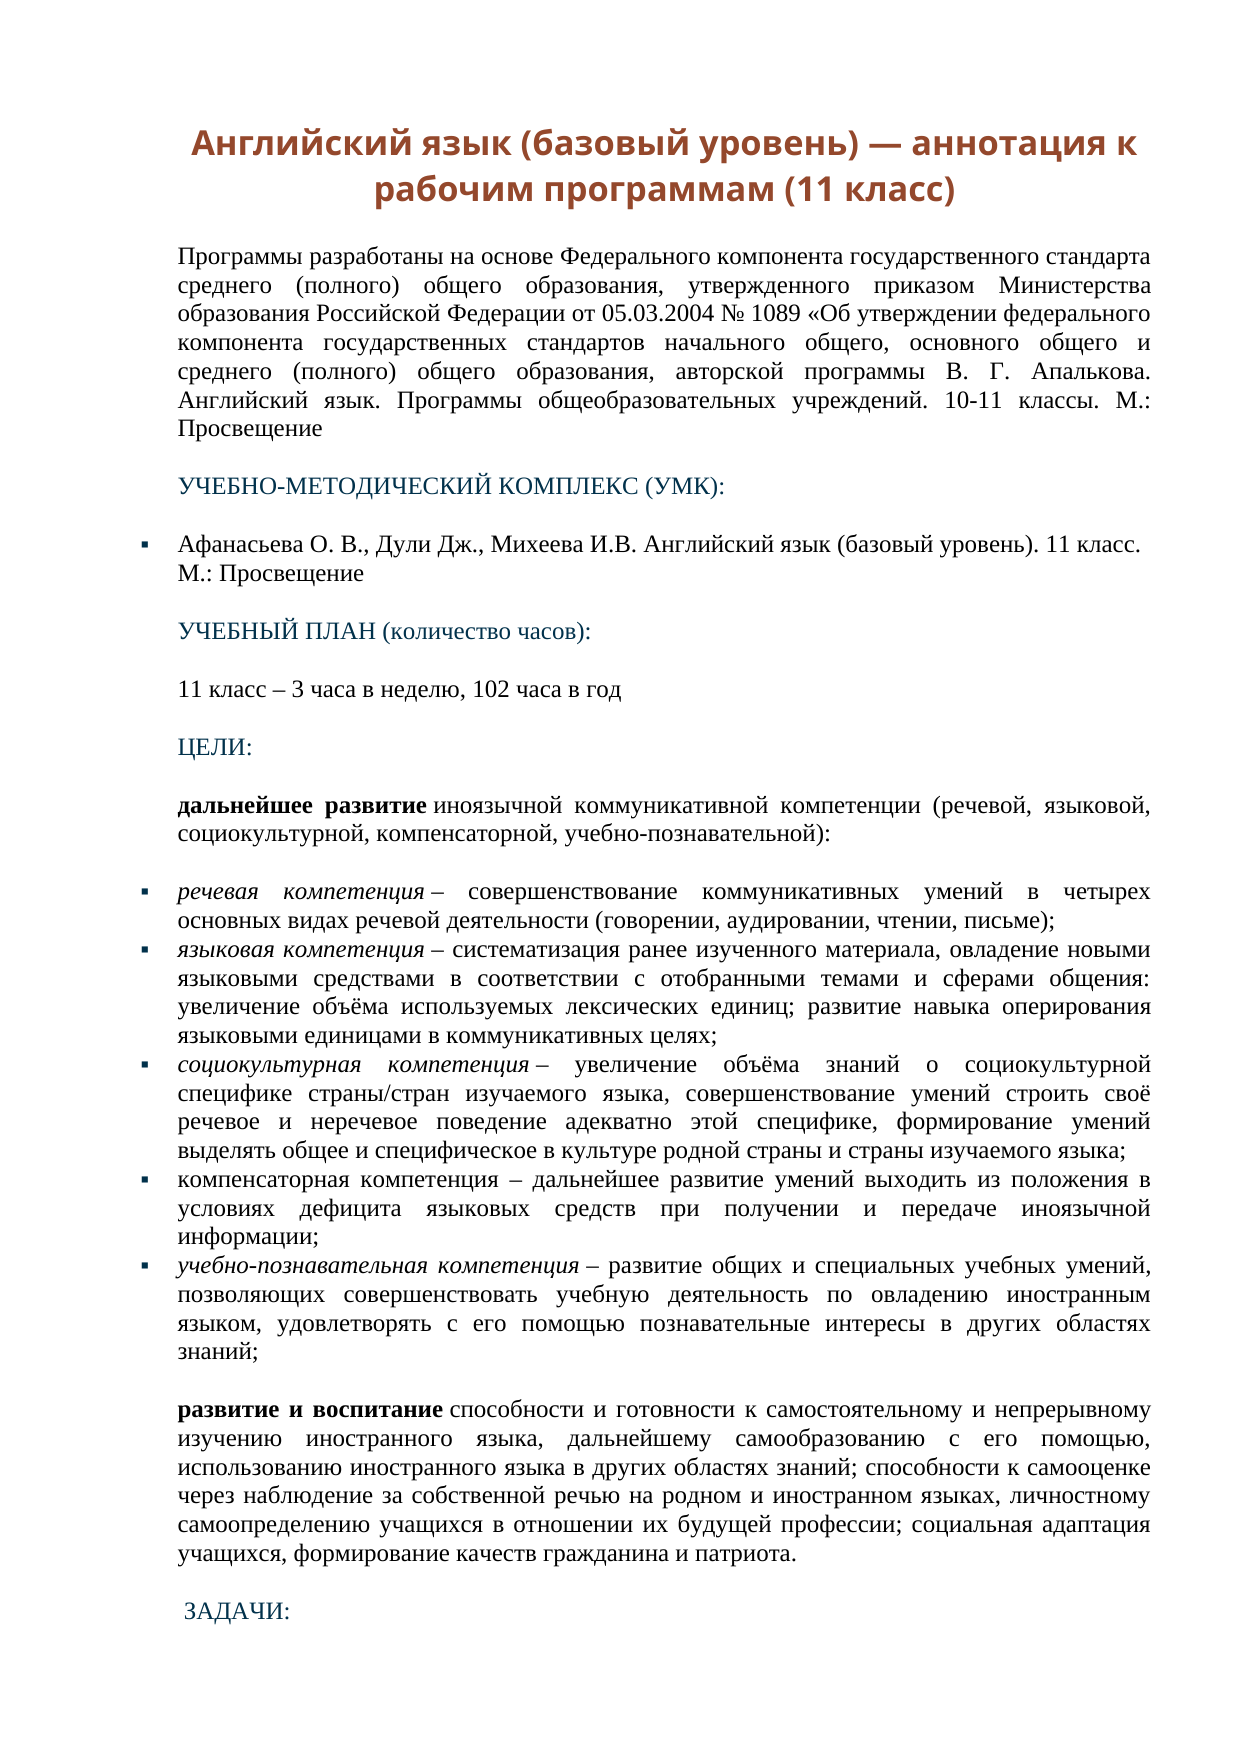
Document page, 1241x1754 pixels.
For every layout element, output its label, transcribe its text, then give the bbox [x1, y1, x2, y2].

text ЗАДАЧИ: [177, 1596, 1152, 1625]
list Афанасьева О. В., Дули Дж., Михеева И.В. Английский язык (базовый уровень). 11 класс. М.: Просвещение [140, 529, 1152, 587]
list языковая компетенция – систематизация ранее изученного материала, овладение новыми языковыми средствами в соответствии с отобранными темами и сферами общения: увеличение объёма используемых лексических единиц; развитие навыка оперирования языковыми единицами в коммуникативных целях; [140, 934, 1152, 1049]
text 11 класс – 3 часа в неделю, 102 часа в год [177, 674, 1152, 703]
text УЧЕБНЫЙ ПЛАН (количество часов): [177, 616, 1152, 645]
text дальнейшее развитие иноязычной коммуникативной компетенции (речевой, языковой, социокультурной, компенсаторной, учебно-познавательной): [177, 790, 1152, 847]
text Программы разработаны на основе Федерального компонента государственного стандарта среднего (полного) общего образования, утвержденного приказом Министерства образования Российской Федерации от 05.03.2004 № 1089 «Об утверждении федерального компонента государственных стандартов начального общего, основного общего и среднего (полного) общего образования, авторской программы В. Г. Апалькова. Английский язык. Программы общеобразовательных учреждений. 10-11 классы. М.: Просвещение [177, 241, 1152, 442]
list речевая компетенция – совершенствование коммуникативных умений в четырех основных видах речевой деятельности (говорении, аудировании, чтении, письме); [140, 876, 1152, 934]
text УЧЕБНО-МЕТОДИЧЕСКИЙ КОМПЛЕКС (УМК): [177, 471, 1152, 500]
text ЦЕЛИ: [177, 732, 1152, 761]
list компенсаторная компетенция – дальнейшее развитие умений выходить из положения в условиях дефицита языковых средств при получении и передаче иноязычной информации; [140, 1164, 1152, 1250]
text развитие и воспитание способности и готовности к самостоятельному и непрерывному изучению иностранного языка, дальнейшему самообразованию с его помощью, использованию иностранного языка в других областях знаний; способности к самооценке через наблюдение за собственной речью на родном и иностранном языках, личностному самоопределению учащихся в отношении их будущей профессии; социальная адаптация учащихся, формирование качеств гражданина и патриота. [177, 1394, 1152, 1567]
list социокультурная компетенция – увеличение объёма знаний о социокультурной специфике страны/стран изучаемого языка, совершенствование умений строить своё речевое и неречевое поведение адекватно этой специфике, формирование умений выделять общее и специфическое в культуре родной страны и страны изучаемого языка; [140, 1049, 1152, 1164]
list учебно-познавательная компетенция – развитие общих и специальных учебных умений, позволяющих совершенствовать учебную деятельность по овладению иностранным языком, удовлетворять с его помощью познавательные интересы в других областях знаний; [140, 1250, 1152, 1365]
text Английский язык (базовый уровень) — аннотация к рабочим программам (11 класс) [177, 118, 1152, 212]
